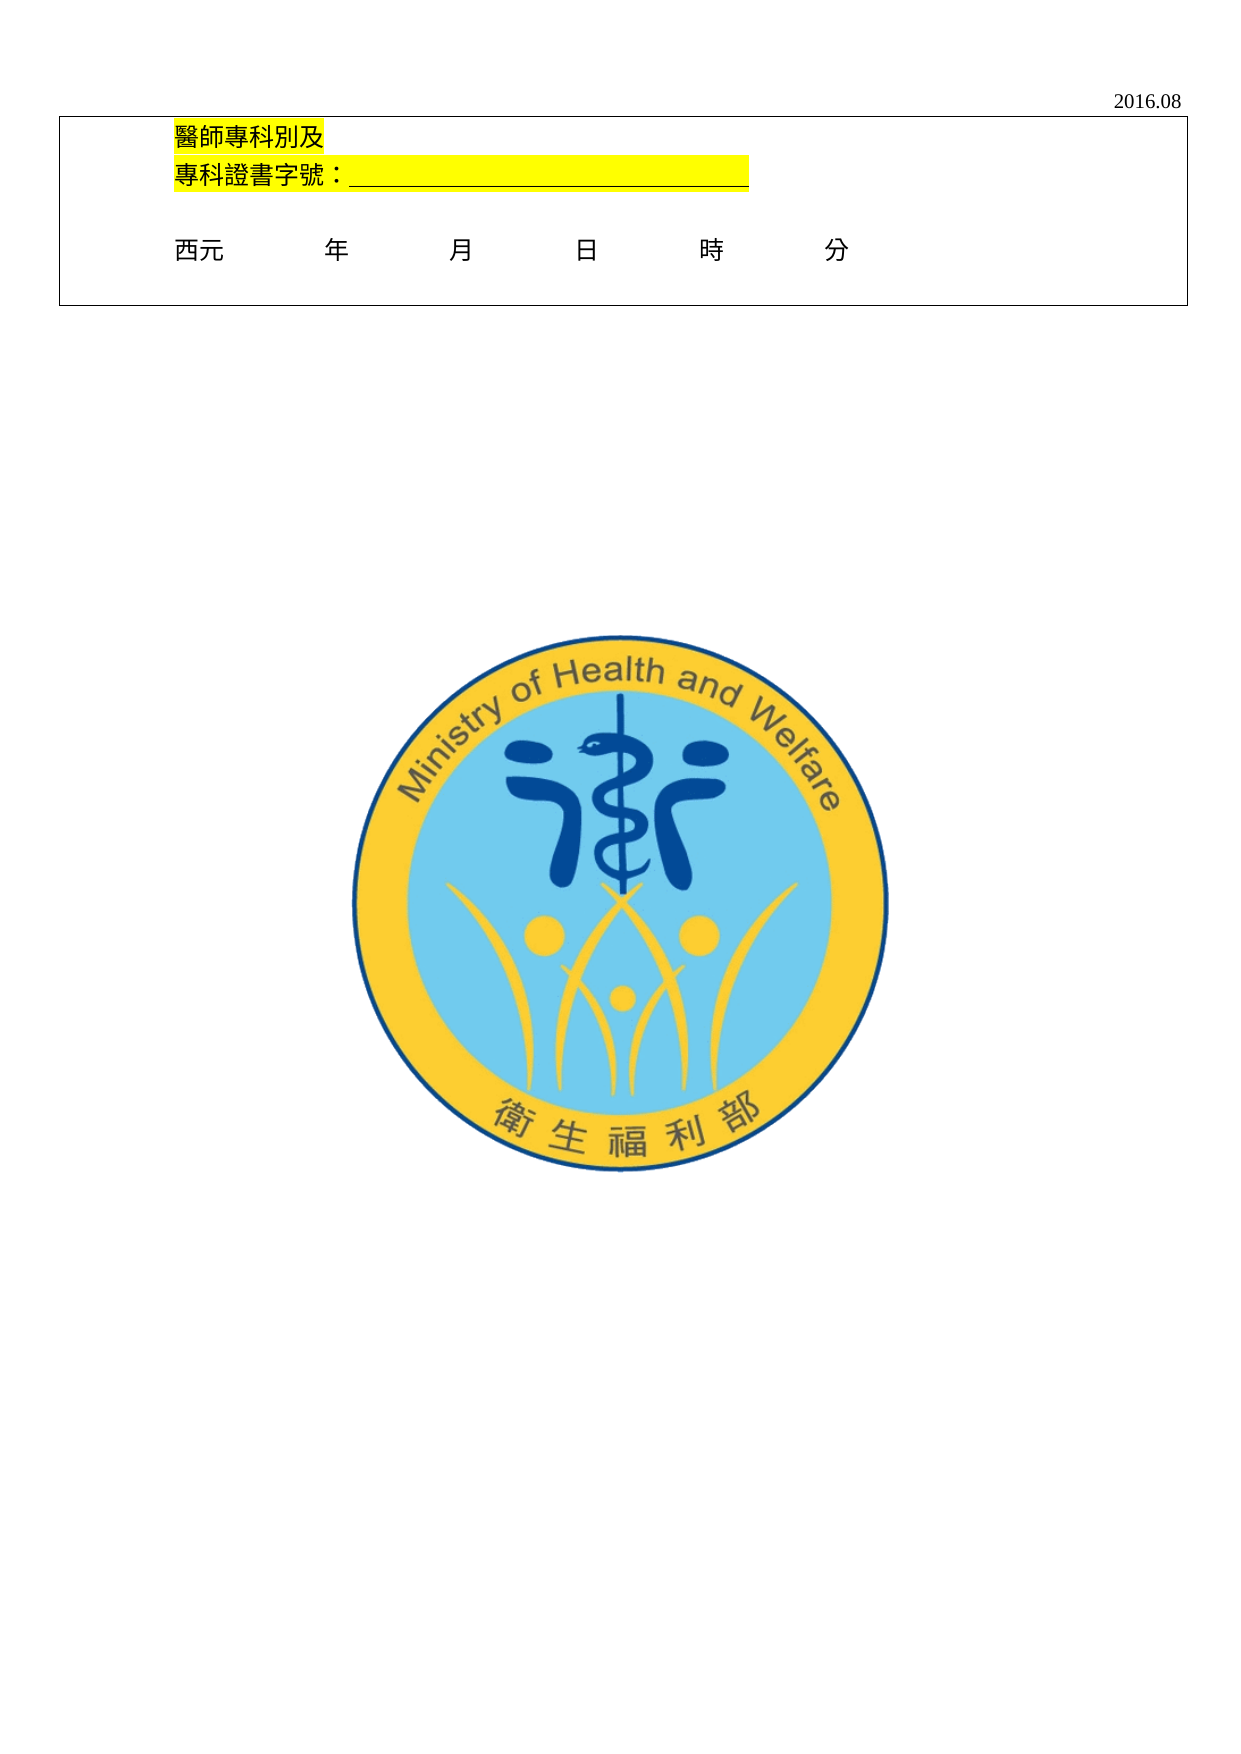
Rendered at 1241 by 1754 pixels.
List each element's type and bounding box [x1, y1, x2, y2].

table_header [60, 117, 1187, 305]
picture [351, 635, 889, 1173]
